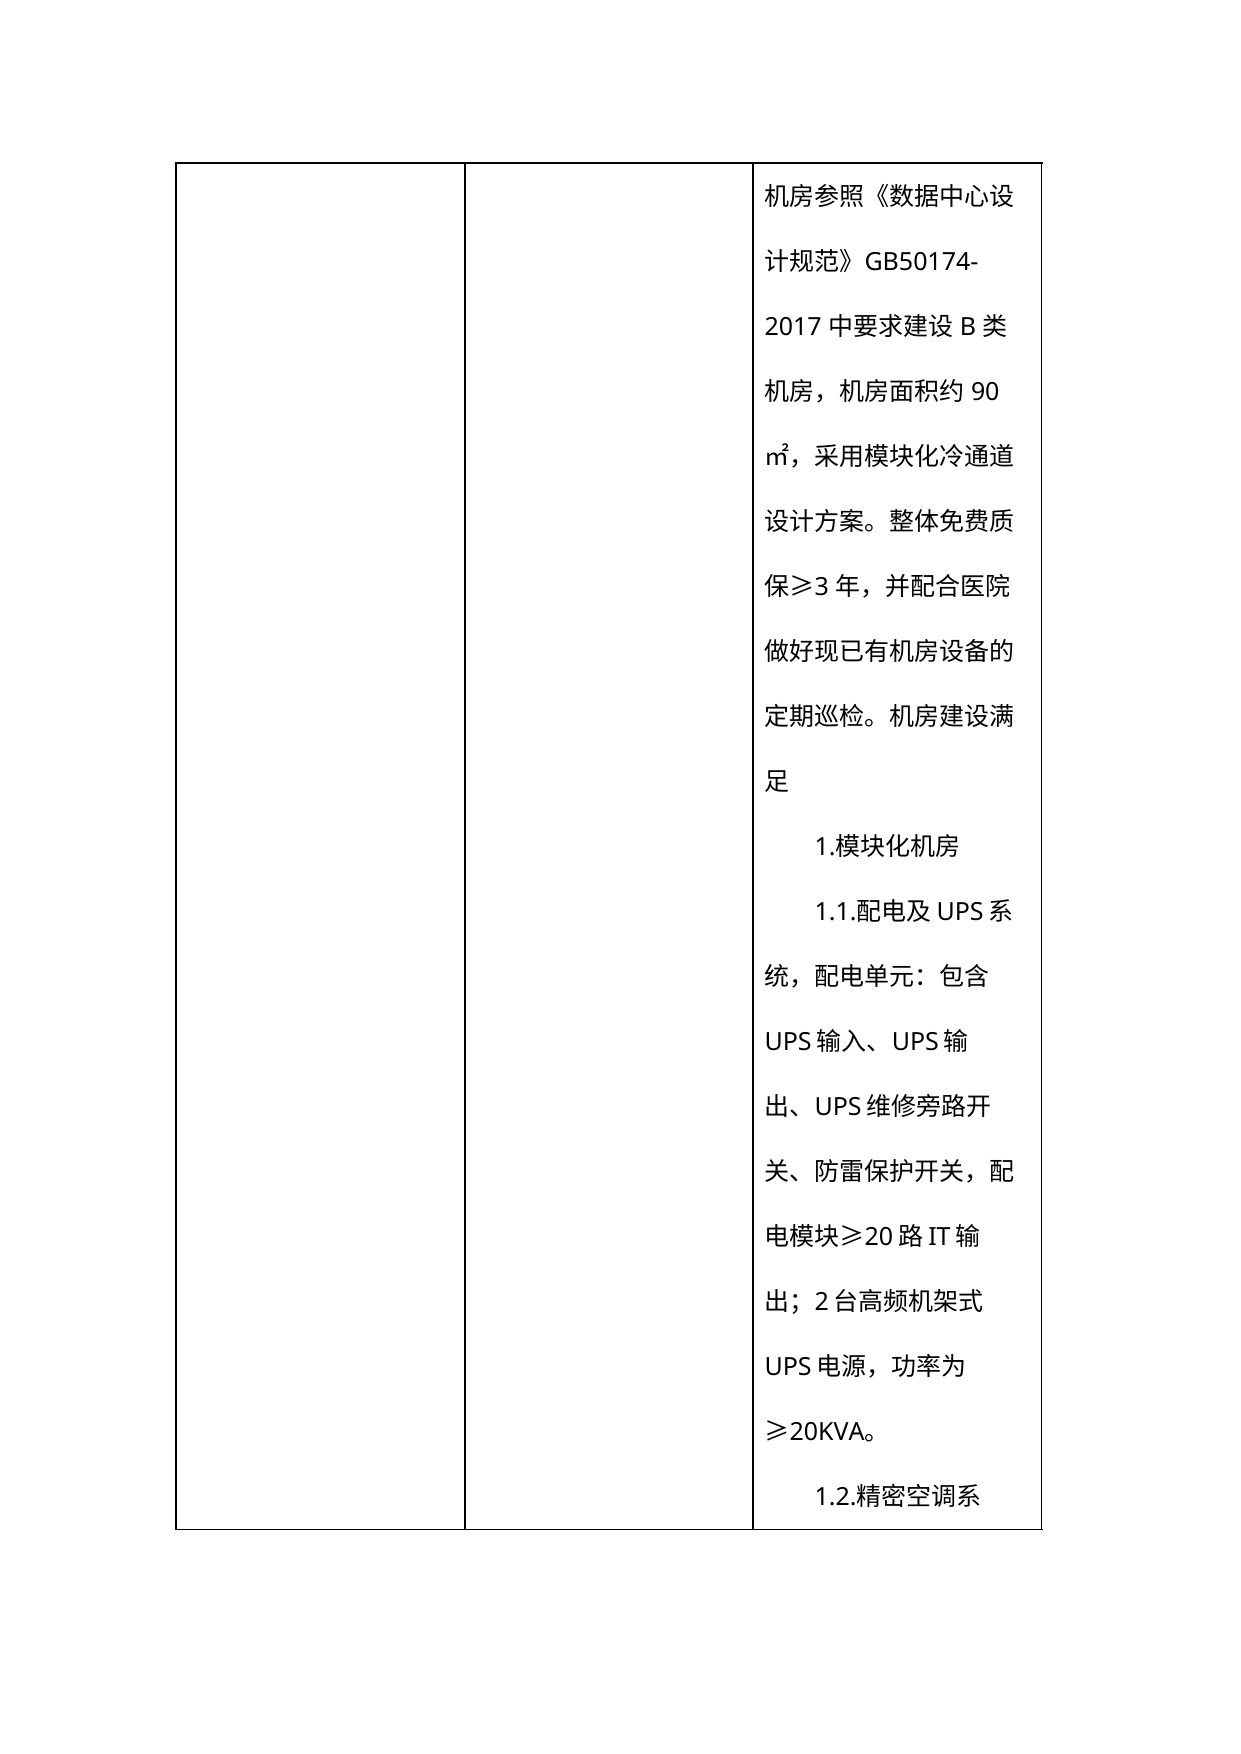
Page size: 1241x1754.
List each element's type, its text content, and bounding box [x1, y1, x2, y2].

table_cell 1 [466, 164, 752, 1528]
table_cell [177, 164, 464, 1528]
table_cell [754, 164, 1041, 1528]
